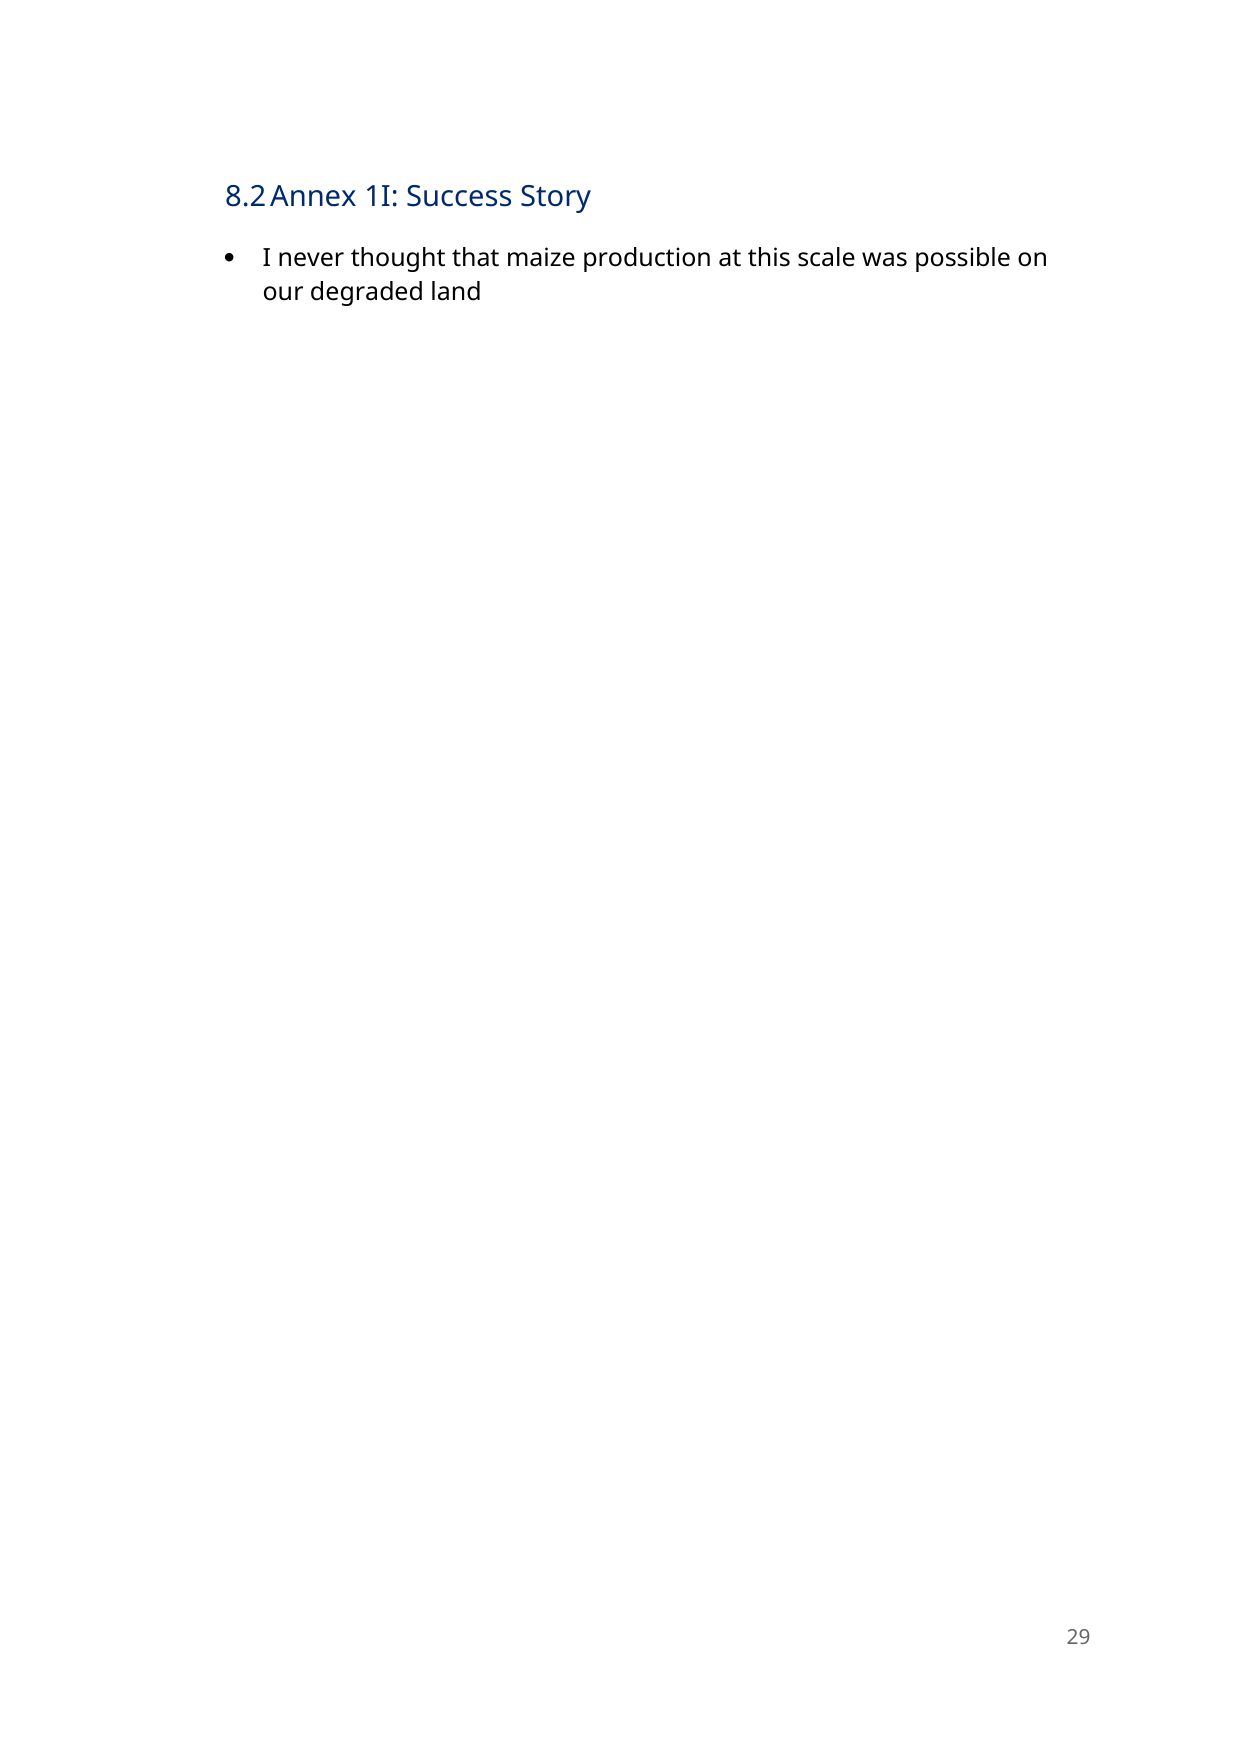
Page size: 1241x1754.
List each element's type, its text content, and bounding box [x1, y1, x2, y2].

list I never thought that maize production at this scale was possible on our degraded land [225, 240, 1053, 308]
subtitle Annex 1I: Success Story [225, 175, 1053, 215]
